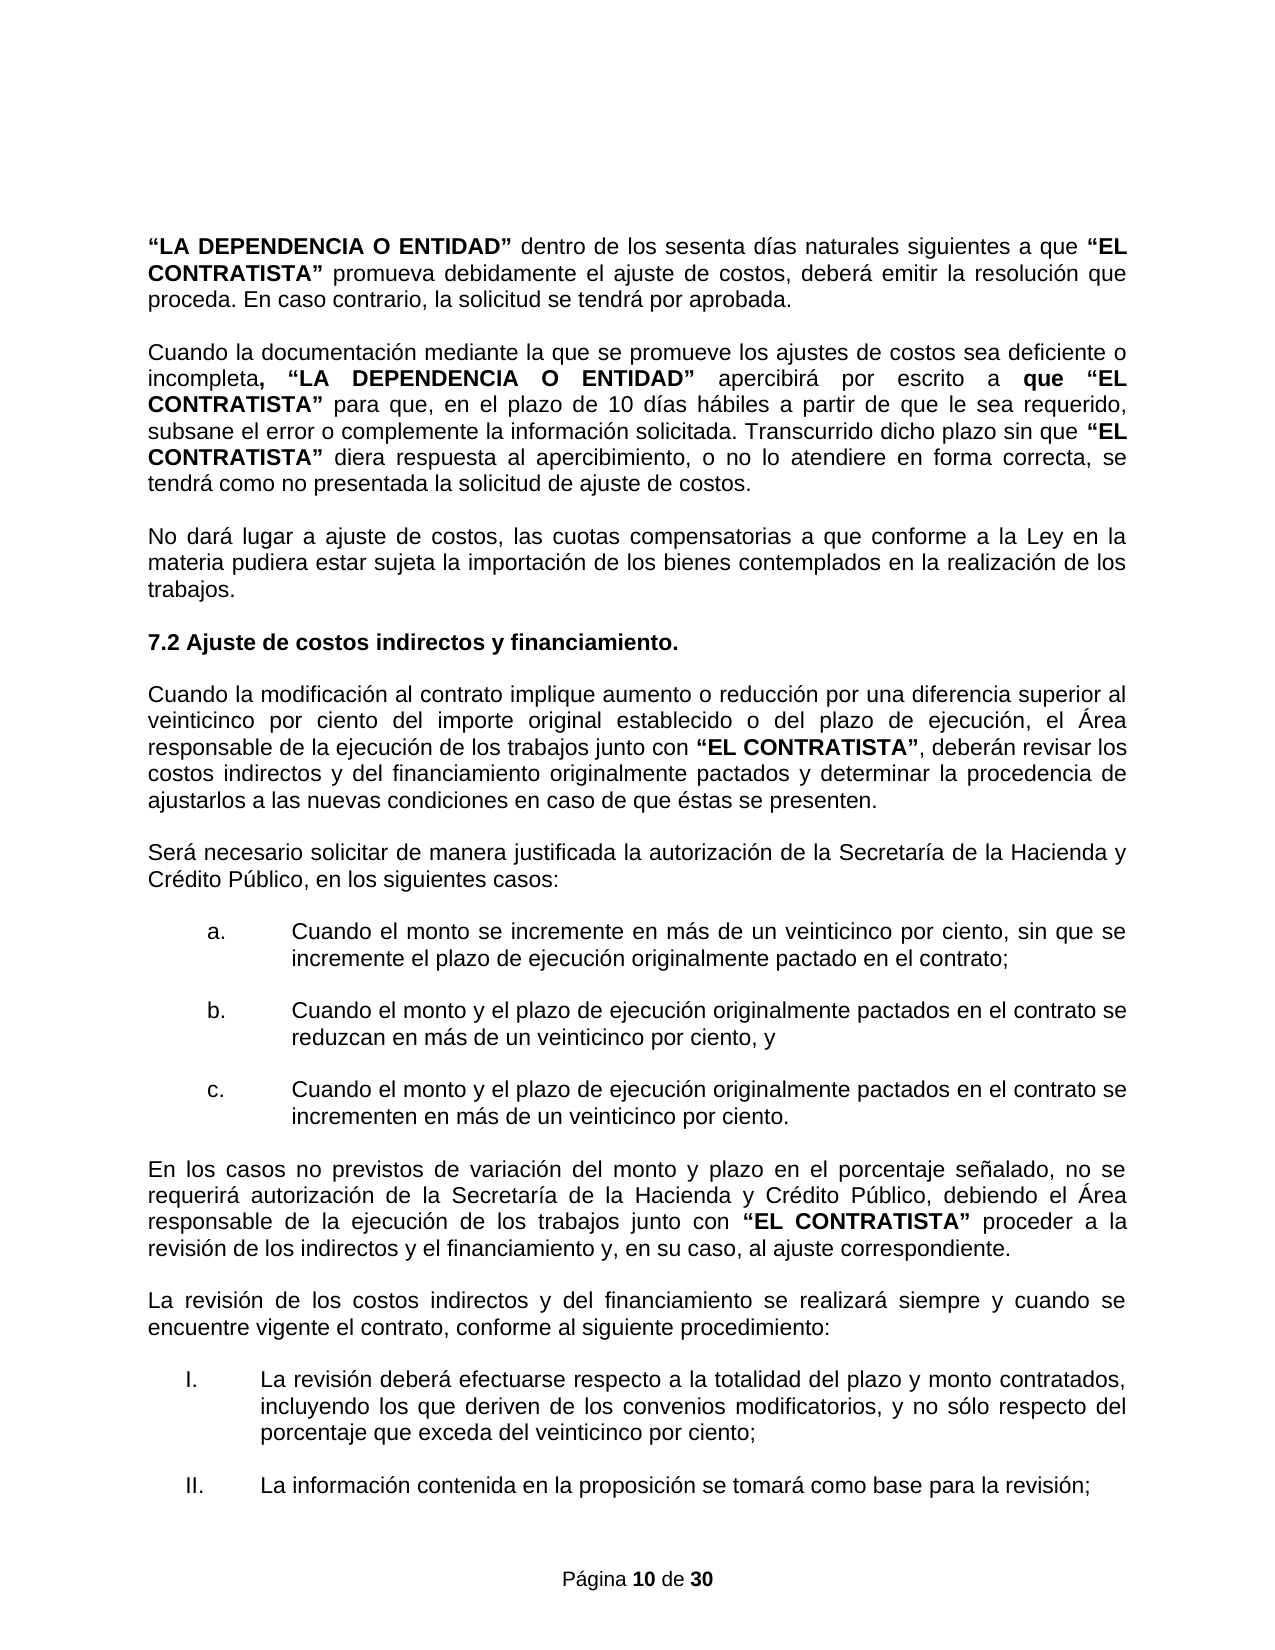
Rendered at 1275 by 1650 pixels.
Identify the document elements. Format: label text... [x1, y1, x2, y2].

text La revisión de los costos indirectos y del financiamiento se realizará siempre y cuando se encuentre vigente el contrato, conforme al siguiente procedimiento: [148, 1287, 1127, 1340]
list Cuando el monto y el plazo de ejecución originalmente pactados en el contrato se reduzcan en más de un veinticinco por ciento, y [207, 997, 1127, 1050]
list Cuando el monto se incremente en más de un veinticinco por ciento, sin que se incremente el plazo de ejecución originalmente pactado en el contrato; [207, 918, 1127, 971]
text 7.2 Ajuste de costos indirectos y financiamiento. [148, 628, 1127, 655]
list La información contenida en la proposición se tomará como base para la revisión; [185, 1472, 1127, 1498]
text Será necesario solicitar de manera justificada la autorización de la Secretaría de la Hacienda y Crédito Público, en los siguientes casos: [148, 839, 1127, 892]
text Cuando la documentación mediante la que se promueve los ajustes de costos sea deficiente o incompleta, “LA DEPENDENCIA O ENTIDAD” apercibirá por escrito a que “EL CONTRATISTA” para que, en el plazo de 10 días hábiles a partir de que le sea requerido, subsane el error o complemente la información solicitada. Transcurrido dicho plazo sin que “EL CONTRATISTA” diera respuesta al apercibimiento, o no lo atendiere en forma correcta, se tendrá como no presentada la solicitud de ajuste de costos. [148, 338, 1127, 497]
text En los casos no previstos de variación del monto y plazo en el porcentaje señalado, no se requerirá autorización de la Secretaría de la Hacienda y Crédito Público, debiendo el Área responsable de la ejecución de los trabajos junto con “EL CONTRATISTA” proceder a la revisión de los indirectos y el financiamiento y, en su caso, al ajuste correspondiente. [148, 1156, 1127, 1261]
list Cuando el monto y el plazo de ejecución originalmente pactados en el contrato se incrementen en más de un veinticinco por ciento. [207, 1076, 1127, 1129]
text Cuando la modificación al contrato implique aumento o reducción por una diferencia superior al veinticinco por ciento del importe original establecido o del plazo de ejecución, el Área responsable de la ejecución de los trabajos junto con “EL CONTRATISTA”, deberán revisar los costos indirectos y del financiamiento originalmente pactados y determinar la procedencia de ajustarlos a las nuevas condiciones en caso de que éstas se presenten. [148, 681, 1127, 813]
text No dará lugar a ajuste de costos, las cuotas compensatorias a que conforme a la Ley en la materia pudiera estar sujeta la importación de los bienes contemplados en la realización de los trabajos. [148, 523, 1127, 602]
text “LA DEPENDENCIA O ENTIDAD” dentro de los sesenta días naturales siguientes a que “EL CONTRATISTA” promueva debidamente el ajuste de costos, deberá emitir la resolución que proceda. En caso contrario, la solicitud se tendrá por aprobada. [148, 233, 1127, 312]
list La revisión deberá efectuarse respecto a la totalidad del plazo y monto contratados, incluyendo los que deriven de los convenios modificatorios, y no sólo respecto del porcentaje que exceda del veinticinco por ciento; [185, 1366, 1127, 1445]
